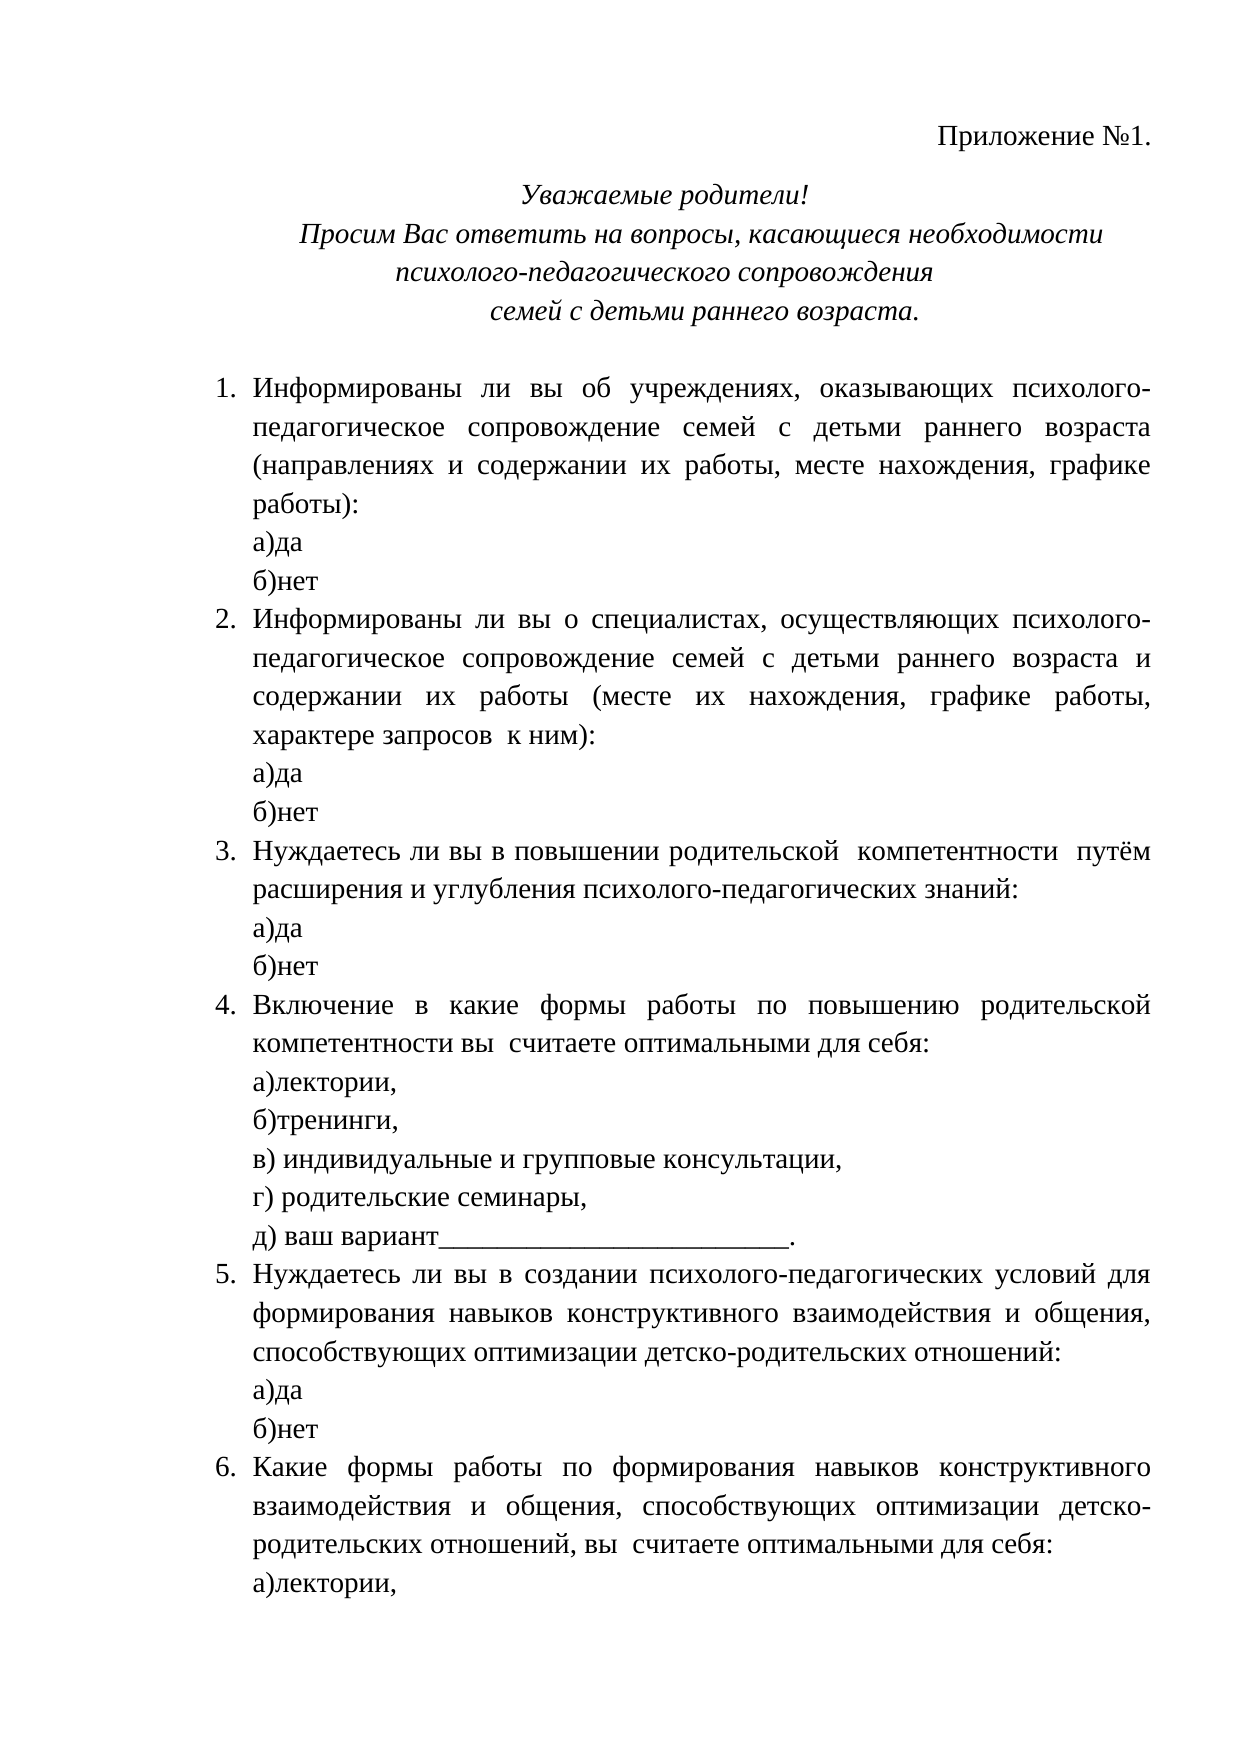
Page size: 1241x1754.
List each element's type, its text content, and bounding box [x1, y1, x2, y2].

list а)да [252, 756, 1152, 789]
list Информированы ли вы о специалистах, осуществляющих психолого-педагогическое сопровождение семей с детьми раннего возраста и содержании их работы (месте их нахождения, графике работы, характере запросов к ним): [215, 601, 1152, 751]
list Какие формы работы по формирования навыков конструктивного взаимодействия и общения, способствующих оптимизации детско-родительских отношений, вы считаете оптимальными для себя: [215, 1449, 1152, 1560]
list Включение в какие формы работы по повышению родительской компетентности вы считаете оптимальными для себя: [215, 987, 1152, 1059]
list Нуждаетесь ли вы в повышении родительской компетентности путём расширения и углубления психолого-педагогических знаний: [215, 833, 1152, 905]
list Информированы ли вы об учреждениях, оказывающих психолого-педагогическое сопровождение семей с детьми раннего возраста (направлениях и содержании их работы, месте нахождения, графике работы): [215, 370, 1152, 519]
list а)да [252, 524, 1152, 558]
list б)нет [252, 1411, 1152, 1444]
list б)нет [252, 563, 1152, 596]
text б)тренинги, [252, 1102, 1152, 1136]
text семей с детьми раннего возраста. [177, 293, 1152, 327]
list а)да [252, 1372, 1152, 1406]
list а)лектории, [252, 1565, 1152, 1598]
list б)нет [252, 948, 1152, 982]
list Нуждаетесь ли вы в создании психолого-педагогических условий для формирования навыков конструктивного взаимодействия и общения, способствующих оптимизации детско-родительских отношений: [215, 1257, 1152, 1367]
text Просим Вас ответить на вопросы, касающиеся необходимости психолого-педагогического сопровождения [177, 216, 1152, 288]
text а)лектории, [252, 1064, 1152, 1097]
text г) родительские семинары, [252, 1179, 1152, 1213]
list б)нет [252, 794, 1152, 828]
text Уважаемые родители! [177, 177, 1152, 211]
list а)да [252, 910, 1152, 943]
text д) ваш вариант________________________. [252, 1218, 1152, 1252]
text Приложение №1. [177, 118, 1152, 152]
text в) индивидуальные и групповые консультации, [252, 1141, 1152, 1174]
